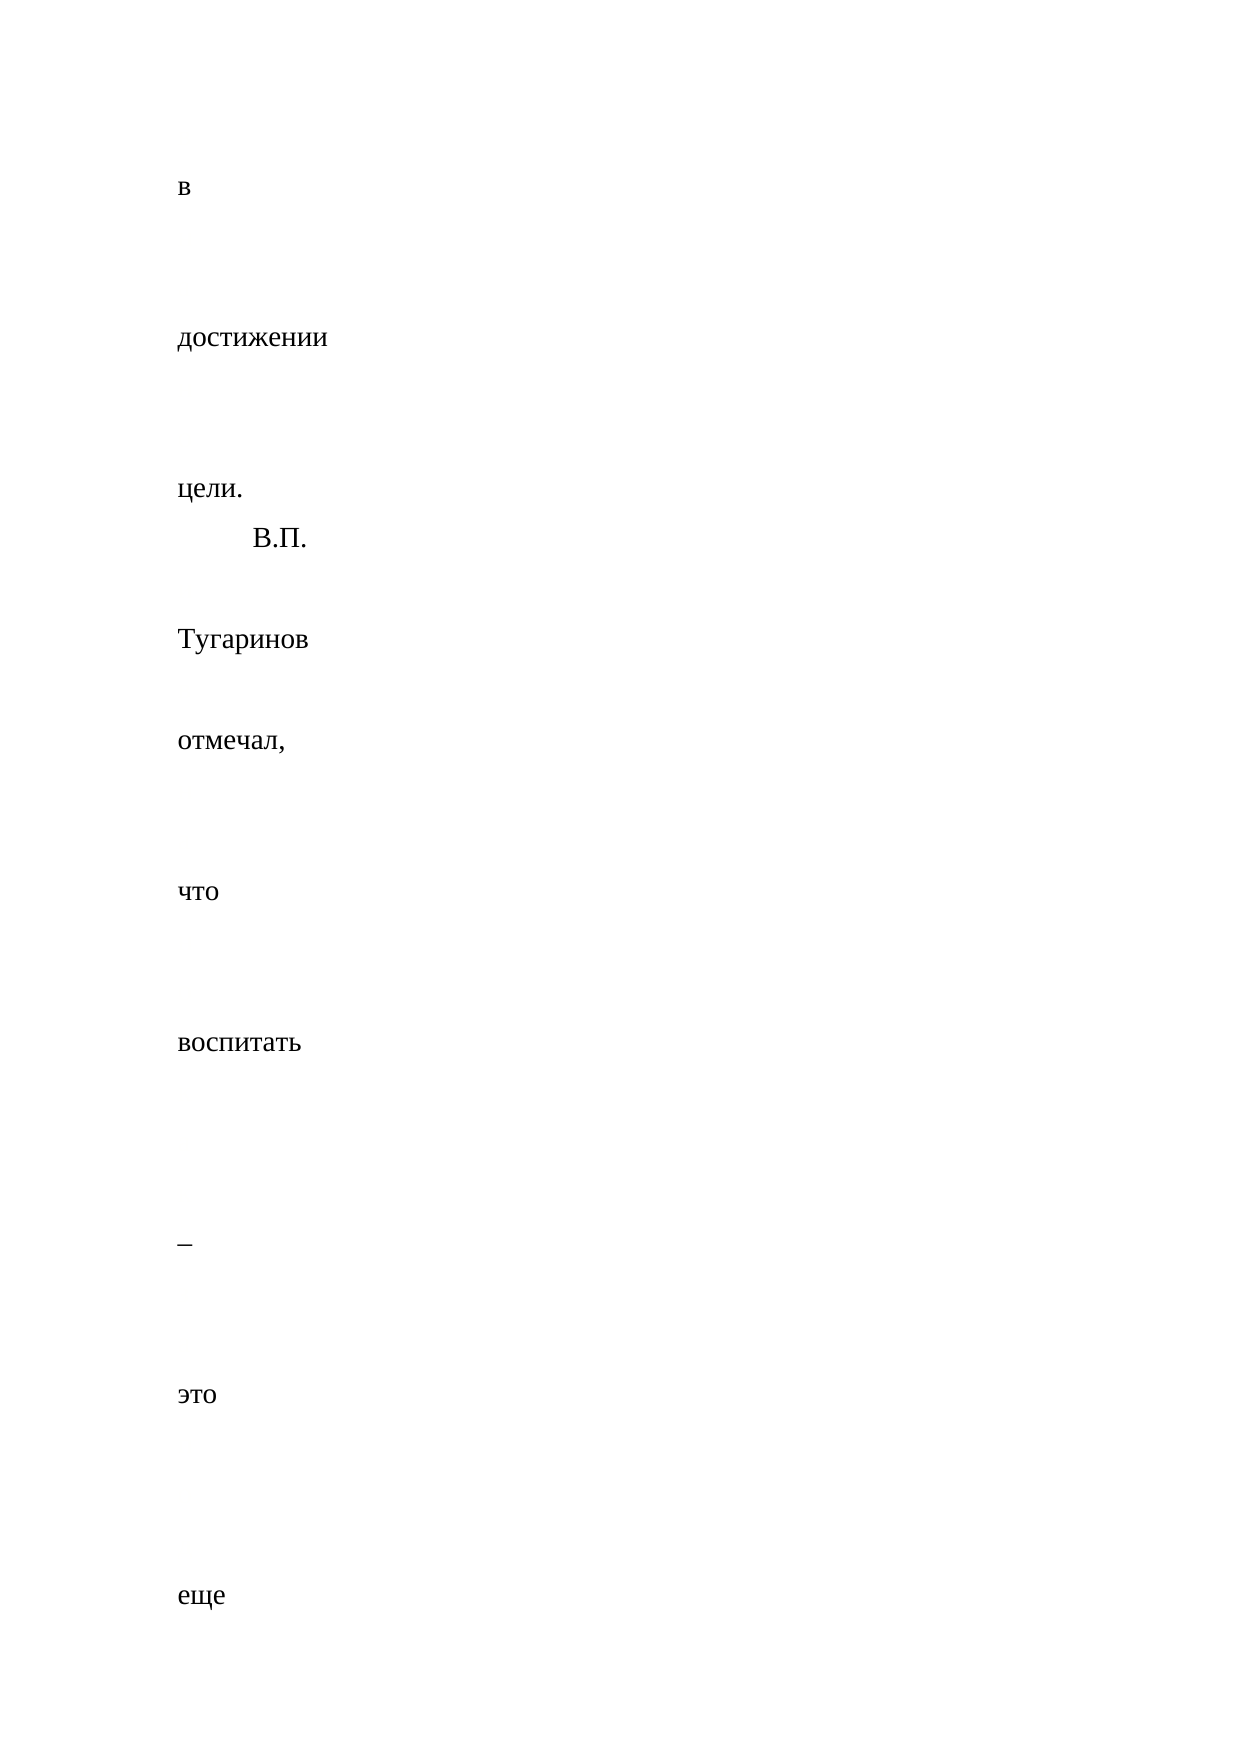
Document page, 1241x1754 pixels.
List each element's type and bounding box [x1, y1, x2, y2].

text [177, 521, 1152, 1611]
text [177, 118, 1152, 504]
